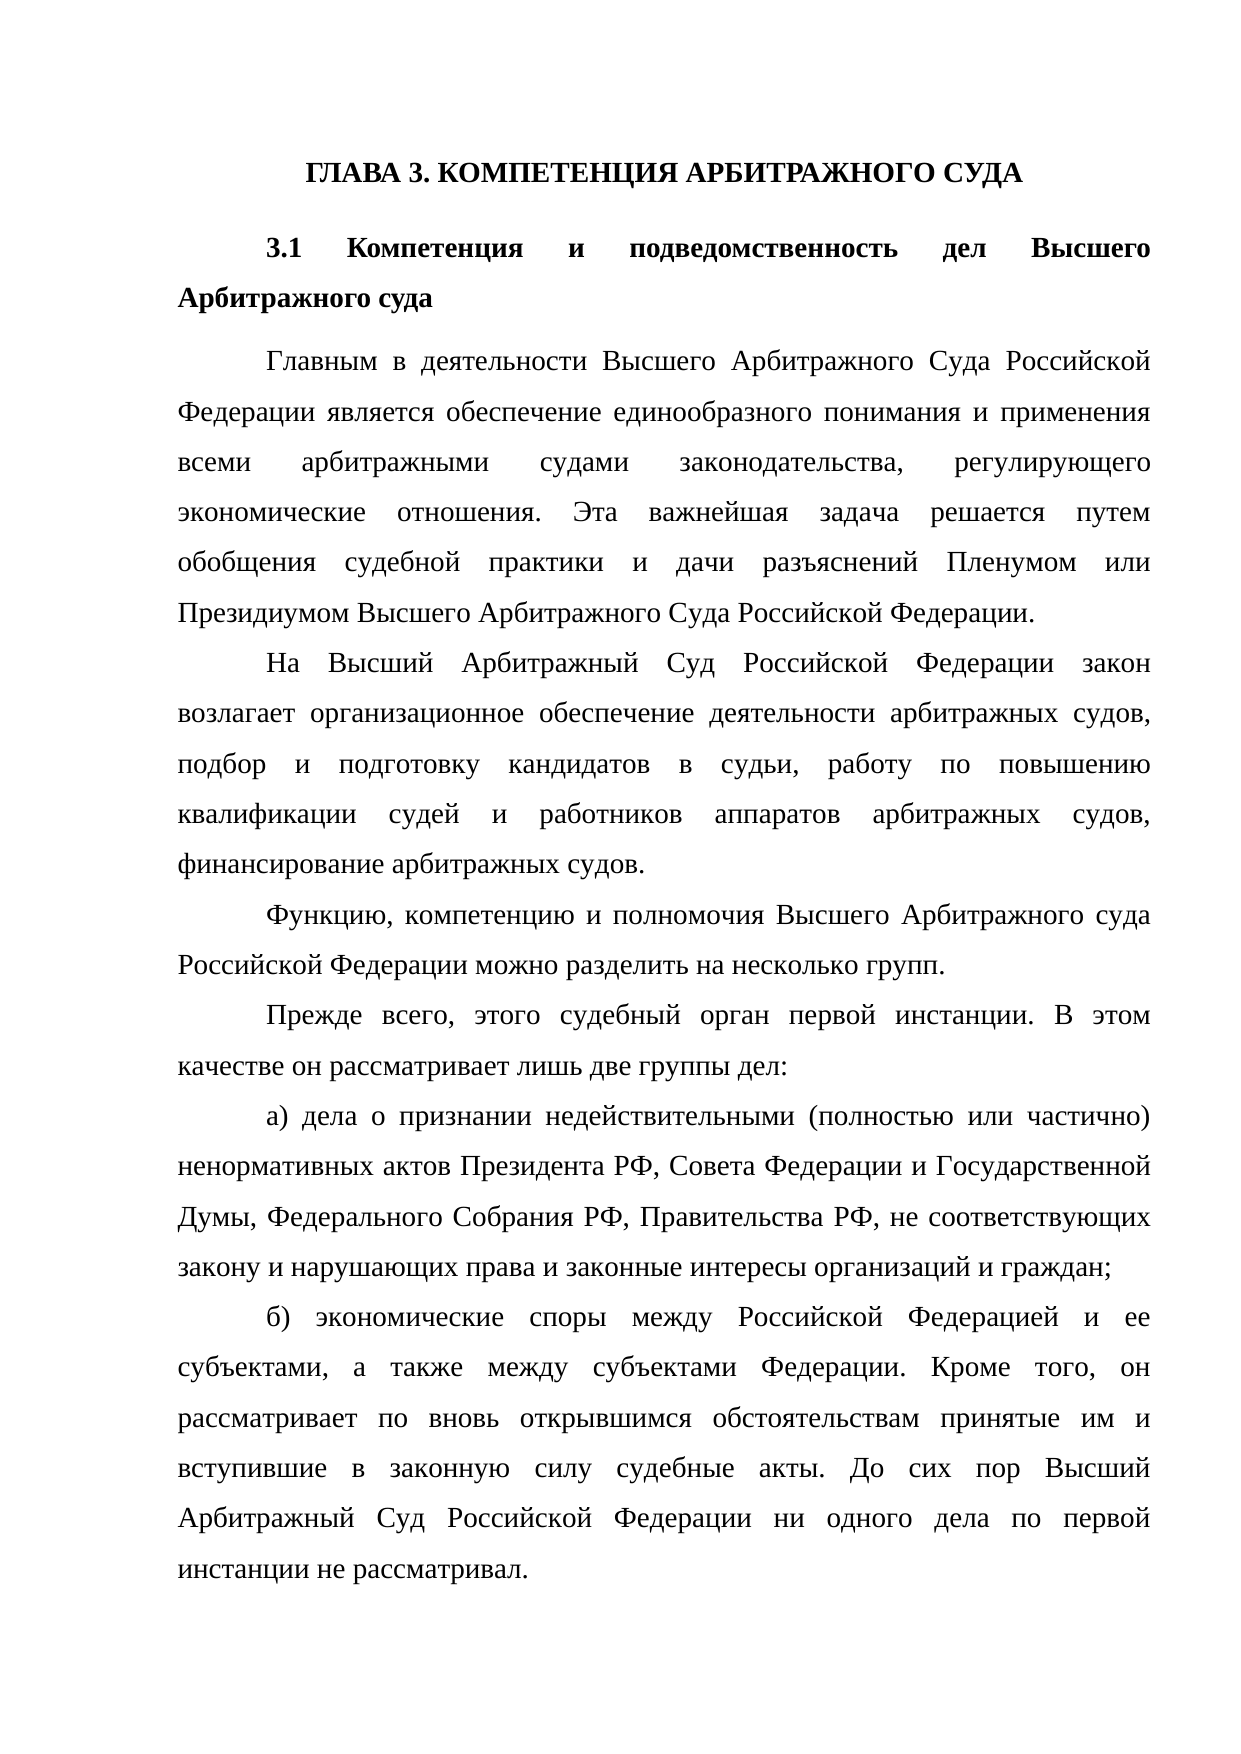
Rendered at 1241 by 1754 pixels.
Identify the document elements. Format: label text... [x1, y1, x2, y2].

text а) дела о признании недействительными (полностью или частично) ненормативных актов Президента РФ, Совета Федерации и Государственной Думы, Федерального Собрания РФ, Правительства РФ, не соответствующих закону и нарушающих права и законные интересы организаций и граждан; [177, 1098, 1152, 1282]
text На Высший Арбитражный Суд Российской Федерации закон возлагает организационное обеспечение деятельности арбитражных судов, подбор и подготовку кандидатов в судьи, работу по повышению квалификации судей и работников аппаратов арбитражных судов, финансирование арбитражных судов. [177, 645, 1152, 880]
text Прежде всего, этого судебный орган первой инстанции. В этом качестве он рассматривает лишь две группы дел: [177, 997, 1152, 1081]
text б) экономические споры между Российской Федерацией и ее субъектами, а также между субъектами Федерации. Кроме того, он рассматривает по вновь открывшимся обстоятельствам принятые им и вступившие в законную силу судебные акты. До сих пор Высший Арбитражный Суд Российской Федерации ни одного дела по первой инстанции не рассматривал. [177, 1299, 1152, 1584]
text Главным в деятельности Высшего Арбитражного Суда Российской Федерации является обеспечение единообразного понимания и применения всеми арбитражными судами законодательства, регулирующего экономические отношения. Эта важнейшая задача решается путем обобщения судебной практики и дачи разъяснений Пленумом или Президиумом Высшего Арбитражного Суда Российской Федерации. [177, 343, 1152, 628]
subtitle 3.1 Компетенция и подведомственность дел Высшего Арбитражного суда [177, 230, 1152, 314]
subtitle ГЛАВА 3. КОМПЕТЕНЦИЯ АРБИТРАЖНОГО СУДА [177, 155, 1152, 188]
text Функцию, компетенцию и полномочия Высшего Арбитражного суда Российской Федерации можно разделить на несколько групп. [177, 897, 1152, 981]
